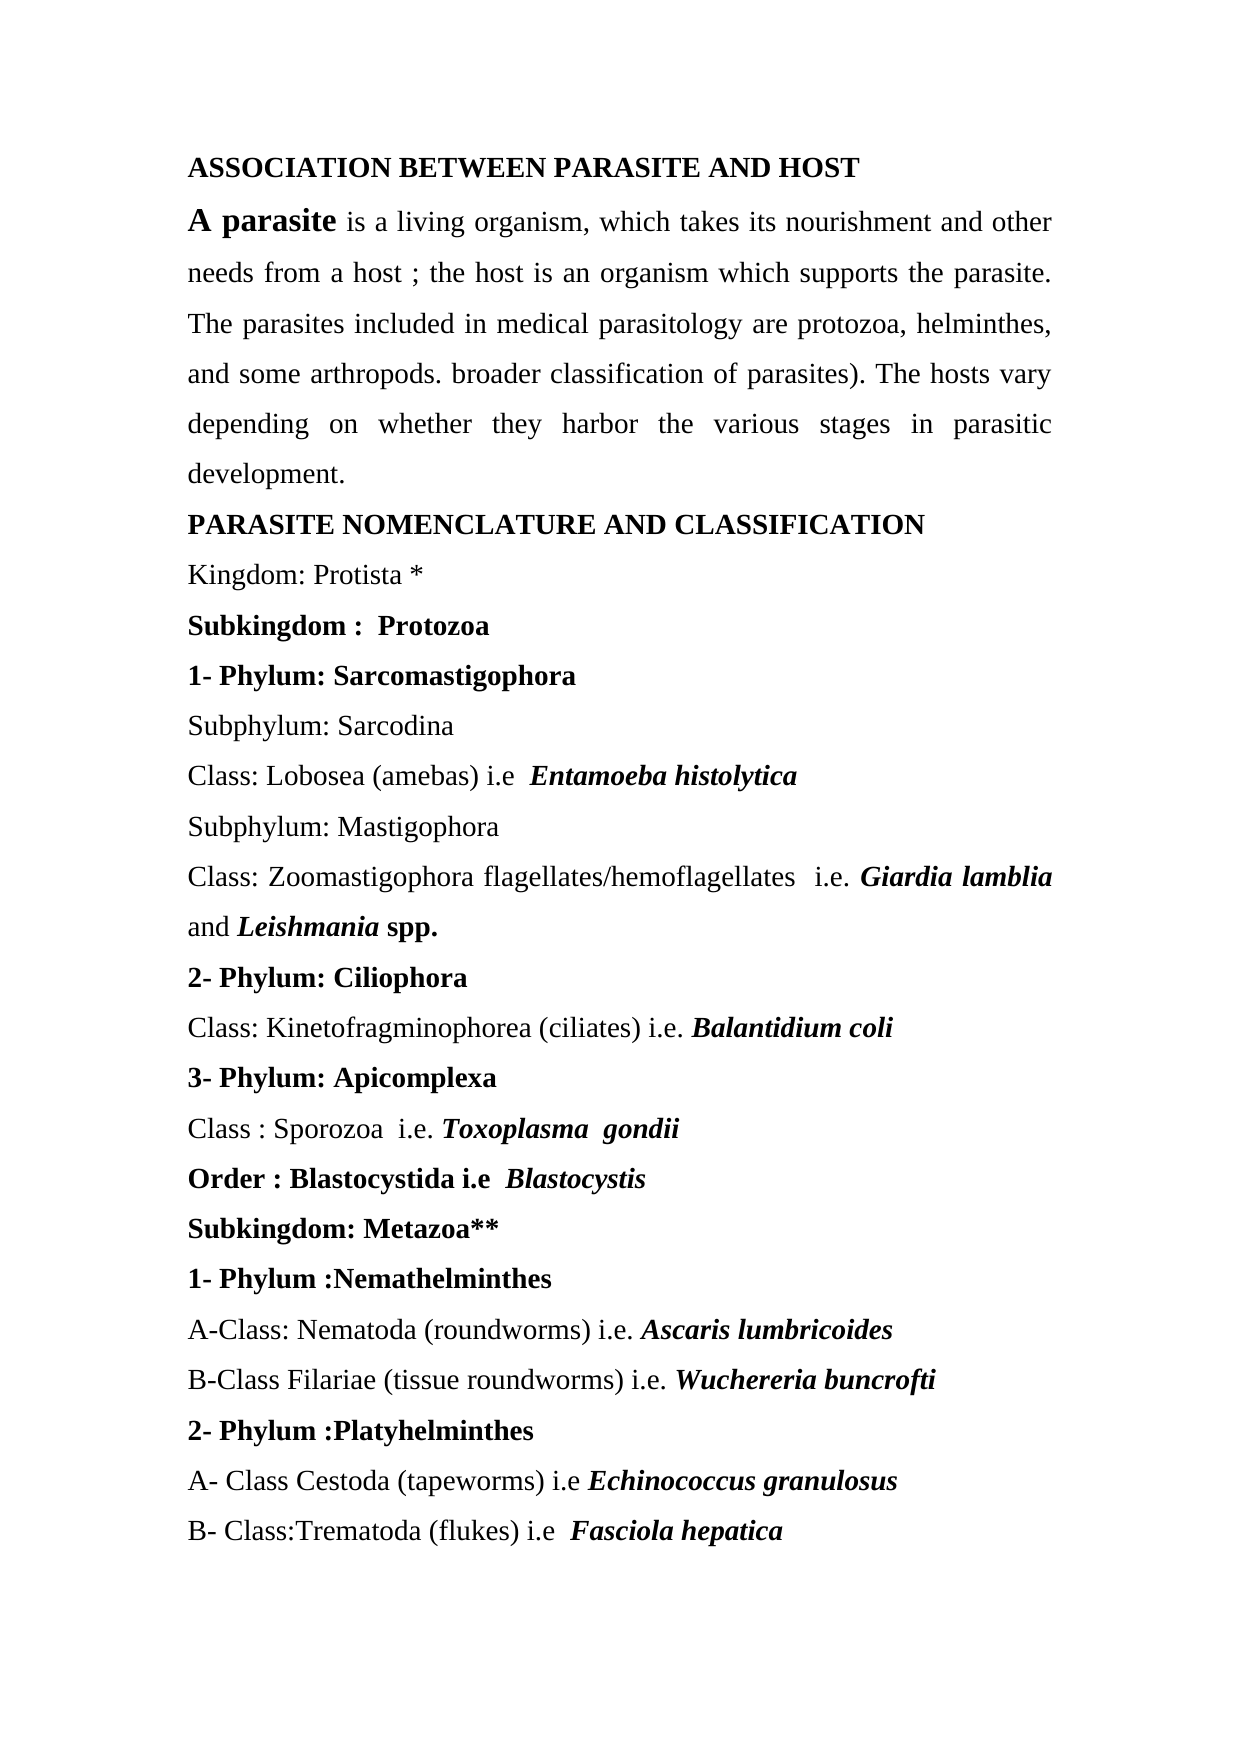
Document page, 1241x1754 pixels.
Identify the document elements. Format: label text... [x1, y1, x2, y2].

text Subphylum: Mastigophora [187, 809, 1053, 842]
text Class: Kinetofragminophorea (ciliates) i.e. Balantidium coli [187, 1010, 1053, 1044]
text Class: Lobosea (amebas) i.e Entamoeba histolytica [187, 758, 1053, 792]
text Kingdom: Protista * [187, 557, 1053, 591]
text 2- Phylum :Platyhelminthes [187, 1413, 1053, 1446]
text 3- Phylum: Apicomplexa [187, 1060, 1053, 1094]
text B- Class:Trematoda (flukes) i.e Fasciola hepatica [187, 1513, 1053, 1547]
text A parasite is a living organism, which takes its nourishment and other needs from a host ; the host is an organism which supports the parasite. The parasites included in medical parasitology are protozoa, helminthes, and some arthropods. broader classification of parasites). The hosts vary depending on whether they harbor the various stages in parasitic development. [187, 200, 1053, 490]
text Order : Blastocystida i.e Blastocystis [187, 1161, 1053, 1194]
text Class: Zoomastigophora flagellates/hemoflagellates i.e. Giardia lamblia and Leishmania spp. [187, 859, 1053, 943]
text A- Class Cestoda (tapeworms) i.e Echinococcus granulosus [187, 1463, 1053, 1496]
text PARASITE NOMENCLATURE AND CLASSIFICATION [187, 507, 1053, 541]
text Subkingdom: Metazoa** [187, 1211, 1053, 1245]
text 1- Phylum: Sarcomastigophora [187, 658, 1053, 691]
text Subphylum: Sarcodina [187, 708, 1053, 742]
text Class : Sporozoa i.e. Toxoplasma gondii [187, 1111, 1053, 1144]
text A-Class: Nematoda (roundworms) i.e. Ascaris lumbricoides [187, 1312, 1053, 1346]
text B-Class Filariae (tissue roundworms) i.e. Wuchereria buncrofti [187, 1362, 1053, 1396]
text 2- Phylum: Ciliophora [187, 960, 1053, 993]
text ASSOCIATION BETWEEN PARASITE AND HOST [187, 150, 1053, 183]
text 1- Phylum :Nemathelminthes [187, 1262, 1053, 1295]
text Subkingdom : Protozoa [187, 608, 1053, 641]
